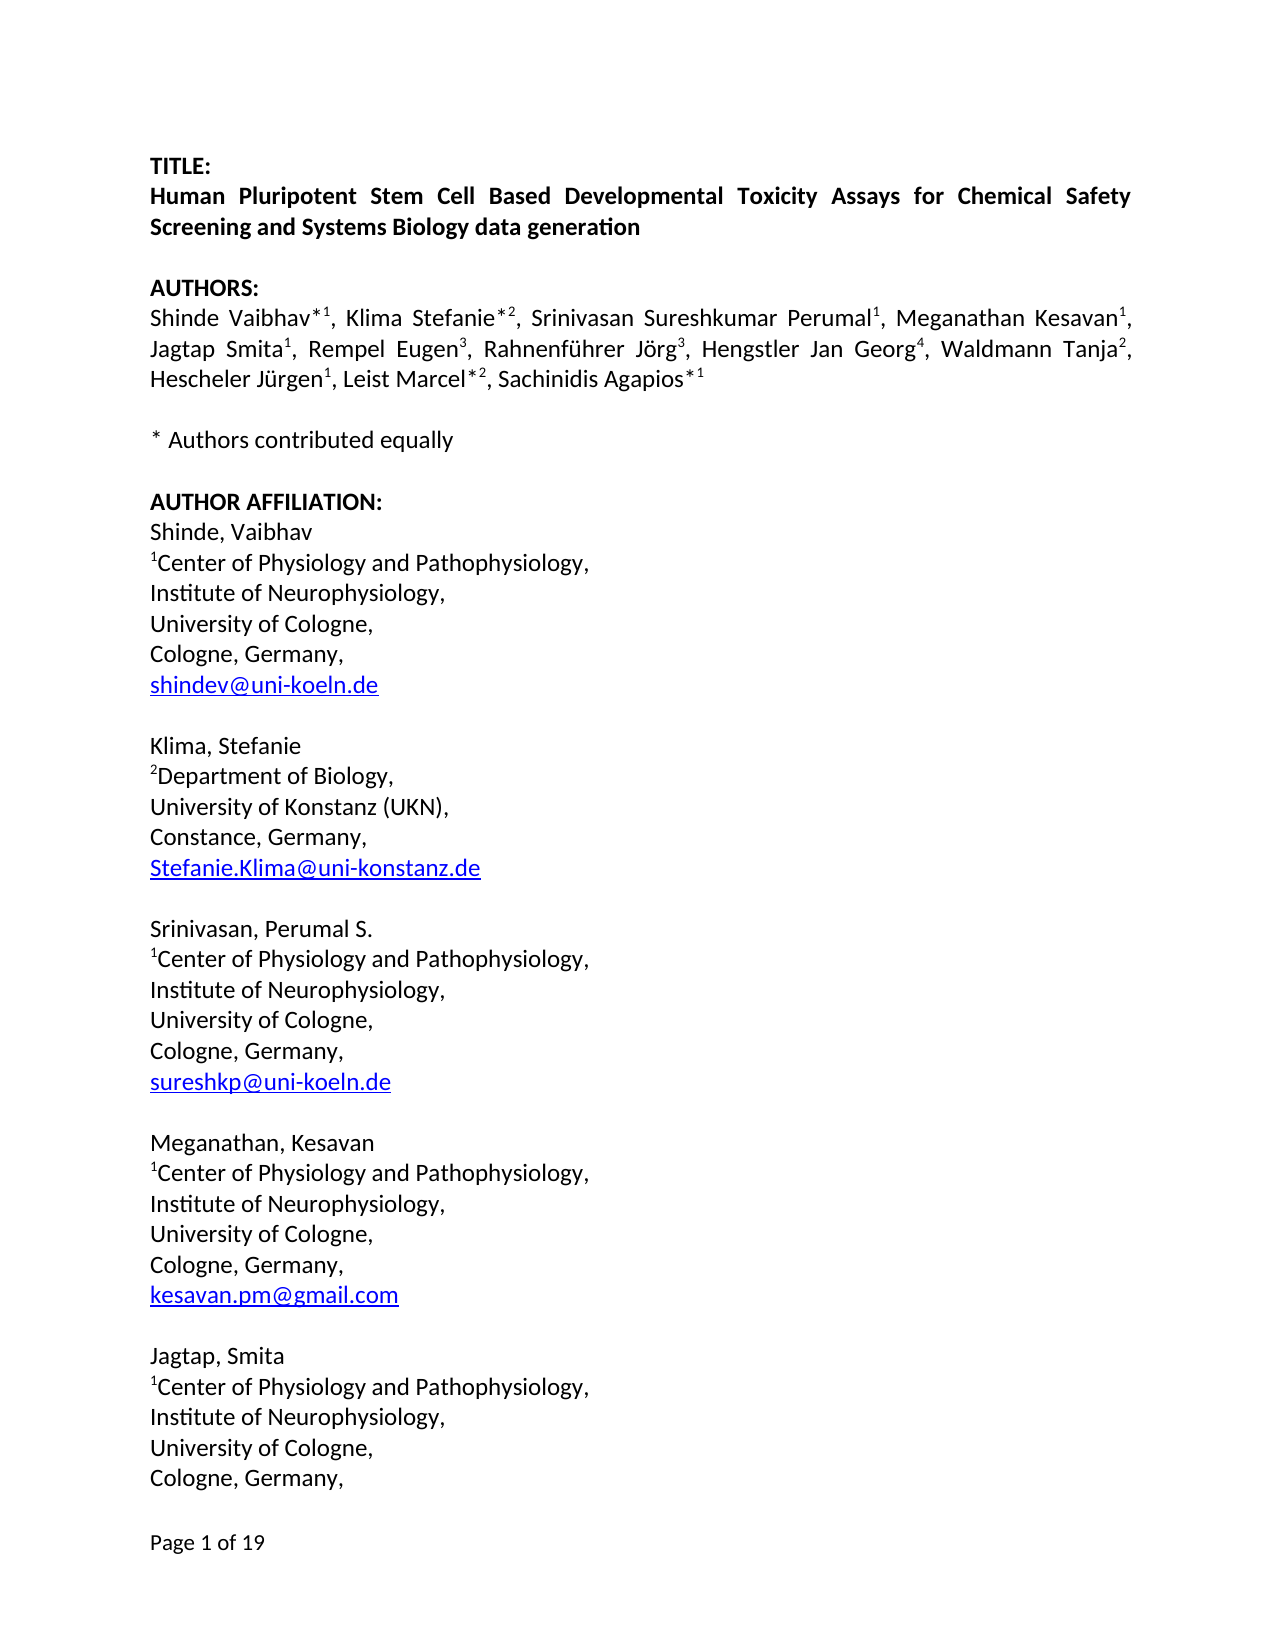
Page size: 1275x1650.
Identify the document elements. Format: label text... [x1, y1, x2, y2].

text kesavan.pm@gmail.com [150, 1279, 1132, 1310]
text Shinde Vaibhav*1, Klima Stefanie*2, Srinivasan Sureshkumar Perumal1, Meganathan Kesavan1, Jagtap Smita1, Rempel Eugen3, Rahnenführer Jörg3, Hengstler Jan Georg4, Waldmann Tanja2, Hescheler Jürgen1, Leist Marcel*2, Sachinidis Agapios*1 [150, 303, 1132, 394]
text Institute of Neurophysiology, [150, 577, 1132, 608]
text Shinde, Vaibhav [150, 516, 1132, 547]
text shindev@uni-koeln.de [150, 669, 1132, 699]
text Srinivasan, Perumal S. [150, 913, 1132, 943]
text 1Center of Physiology and Pathophysiology, [150, 547, 1132, 577]
text 1Center of Physiology and Pathophysiology, [150, 943, 1132, 974]
text AUTHOR AFFILIATION: [150, 486, 1132, 516]
text Cologne, Germany, [150, 1035, 1132, 1066]
text AUTHORS: [150, 272, 1132, 303]
text * Authors contributed equally [150, 425, 1132, 455]
text Cologne, Germany, [150, 1249, 1132, 1279]
text Cologne, Germany, [150, 638, 1132, 669]
text Cologne, Germany, [150, 1462, 1132, 1493]
text University of Cologne, [150, 608, 1132, 638]
text Institute of Neurophysiology, [150, 1188, 1132, 1218]
text Stefanie.Klima@uni-konstanz.de [150, 852, 1132, 882]
text University of Cologne, [150, 1432, 1132, 1462]
text Constance, Germany, [150, 821, 1132, 852]
text TITLE: [150, 150, 1132, 181]
text Jagtap, Smita [150, 1340, 1132, 1371]
text University of Konstanz (UKN), [150, 791, 1132, 821]
text 1Center of Physiology and Pathophysiology, [150, 1157, 1132, 1188]
text Human Pluripotent Stem Cell Based Developmental Toxicity Assays for Chemical Safety Screening and Systems Biology data generation [150, 181, 1132, 242]
text Institute of Neurophysiology, [150, 1401, 1132, 1432]
text University of Cologne, [150, 1218, 1132, 1249]
text Meganathan, Kesavan [150, 1127, 1132, 1157]
text Klima, Stefanie [150, 730, 1132, 760]
text 1Center of Physiology and Pathophysiology, [150, 1371, 1132, 1401]
text University of Cologne, [150, 1004, 1132, 1035]
text sureshkp@uni-koeln.de [150, 1066, 1132, 1096]
text 2Department of Biology, [150, 760, 1132, 791]
text Institute of Neurophysiology, [150, 974, 1132, 1004]
